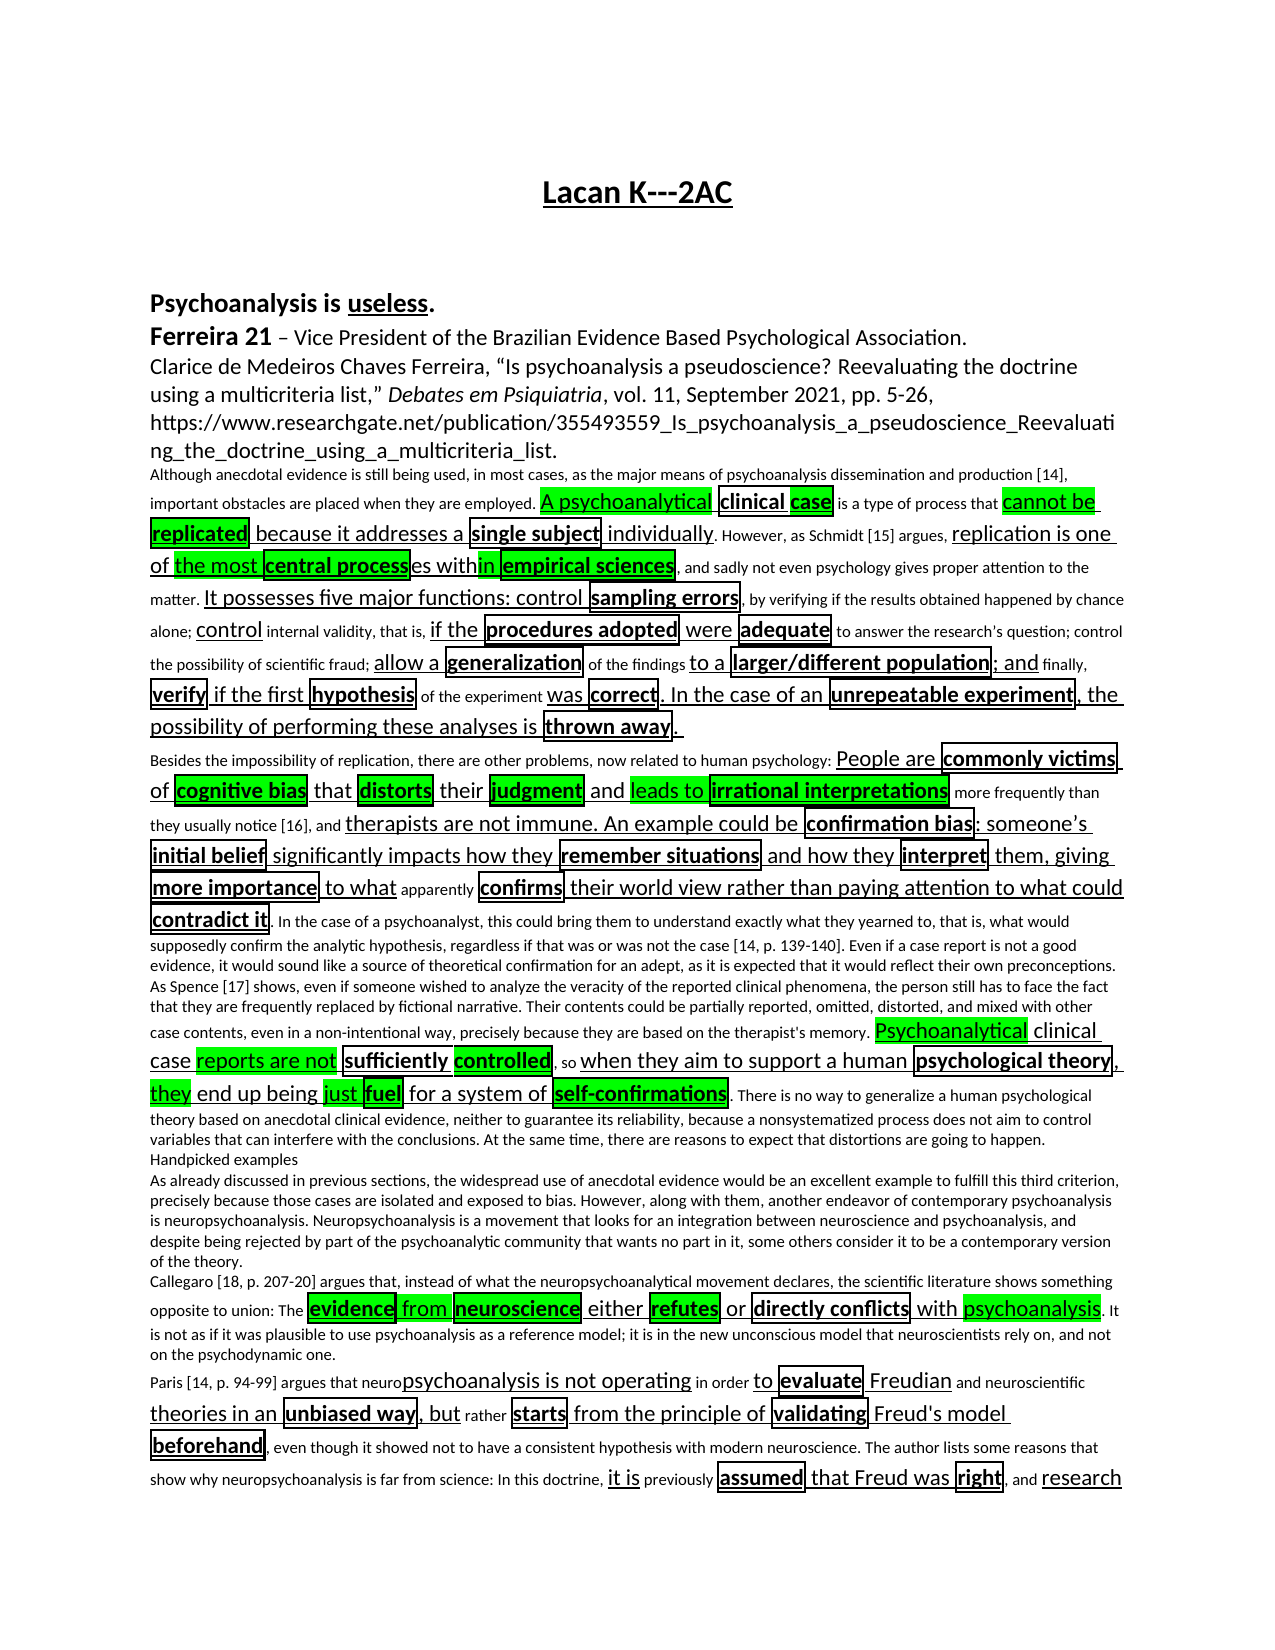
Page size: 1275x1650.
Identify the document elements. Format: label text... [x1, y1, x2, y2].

subtitle Psychoanalysis is useless. [150, 286, 1125, 319]
text Clarice de Medeiros Chaves Ferreira, “Is psychoanalysis a pseudoscience? Reevaluating the doctrine using a multicriteria list,” Debates em Psiquiatria, vol. 11, September 2021, pp. 5-26, https://www.researchgate.net/publication/355493559_Is_psychoanalysis_a_pseudoscience_Reevaluating_the_doctrine_using_a_multicriteria_list. [150, 352, 1125, 464]
subtitle Lacan K---2AC [150, 171, 1125, 212]
text Callegaro [18, p. 207-20] argues that, instead of what the neuropsychoanalytical movement declares, the scientific literature shows something opposite to union: The evidence from neuroscience either refutes or directly conflicts with psychoanalysis. It is not as if it was plausible to use psychoanalysis as a reference model; it is in the new unconscious model that neuroscientists rely on, and not on the psychodynamic one. [150, 1271, 1125, 1364]
text As Spence [17] shows, even if someone wished to analyze the veracity of the reported clinical phenomena, the person still has to face the fact that they are frequently replaced by fictional narrative. Their contents could be partially reported, omitted, distorted, and mixed with other case contents, even in a non-intentional way, precisely because they are based on the therapist's memory. Psychoanalytical clinical case reports are not sufficiently controlled, so when they aim to support a human psychological theory, they end up being just fuel for a system of self-confirmations. There is no way to generalize a human psychological theory based on anecdotal clinical evidence, neither to guarantee its reliability, because a nonsystematized process does not aim to control variables that can interfere with the conclusions. At the same time, there are reasons to expect that distortions are going to happen. [150, 976, 1125, 1149]
text Handpicked examples [150, 1149, 1125, 1170]
text Besides the impossibility of replication, there are other problems, now related to human psychology: People are commonly victims of cognitive bias that distorts their judgment and leads to irrational interpretations more frequently than they usually notice [16], and therapists are not immune. An example could be confirmation bias: someone’s initial belief significantly impacts how they remember situations and how they interpret them, giving more importance to what apparently confirms their world view rather than paying attention to what could contradict it. In the case of a psychoanalyst, this could bring them to understand exactly what they yearned to, that is, what would supposedly confirm the analytic hypothesis, regardless if that was or was not the case [14, p. 139-140]. Even if a case report is not a good evidence, it would sound like a source of theoretical confirmation for an adept, as it is expected that it would reflect their own preconceptions. [150, 742, 1125, 976]
text As already discussed in previous sections, the widespread use of anecdotal evidence would be an excellent example to fulfill this third criterion, precisely because those cases are isolated and exposed to bias. However, along with them, another endeavor of contemporary psychoanalysis is neuropsychoanalysis. Neuropsychoanalysis is a movement that looks for an integration between neuroscience and psychoanalysis, and despite being rejected by part of the psychoanalytic community that wants no part in it, some others consider it to be a contemporary version of the theory. [150, 1170, 1125, 1271]
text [150, 1364, 1125, 1493]
text Ferreira 21 – Vice President of the Brazilian Evidence Based Psychological Association. [150, 319, 1125, 352]
text Although anecdotal evidence is still being used, in most cases, as the major means of psychoanalysis dissemination and production [14], important obstacles are placed when they are employed. A psychoanalytical clinical case is a type of process that cannot be replicated because it addresses a single subject individually. However, as Schmidt [15] argues, replication is one of the most central processes within empirical sciences, and sadly not even psychology gives proper attention to the matter. It possesses five major functions: control sampling errors, by verifying if the results obtained happened by chance alone; control internal validity, that is, if the procedures adopted were adequate to answer the research’s question; control the possibility of scientific fraud; allow a generalization of the findings to a larger/different population; and finally, verify if the first hypothesis of the experiment was correct. In the case of an unrepeatable experiment, the possibility of performing these analyses is thrown away. [150, 464, 1125, 742]
